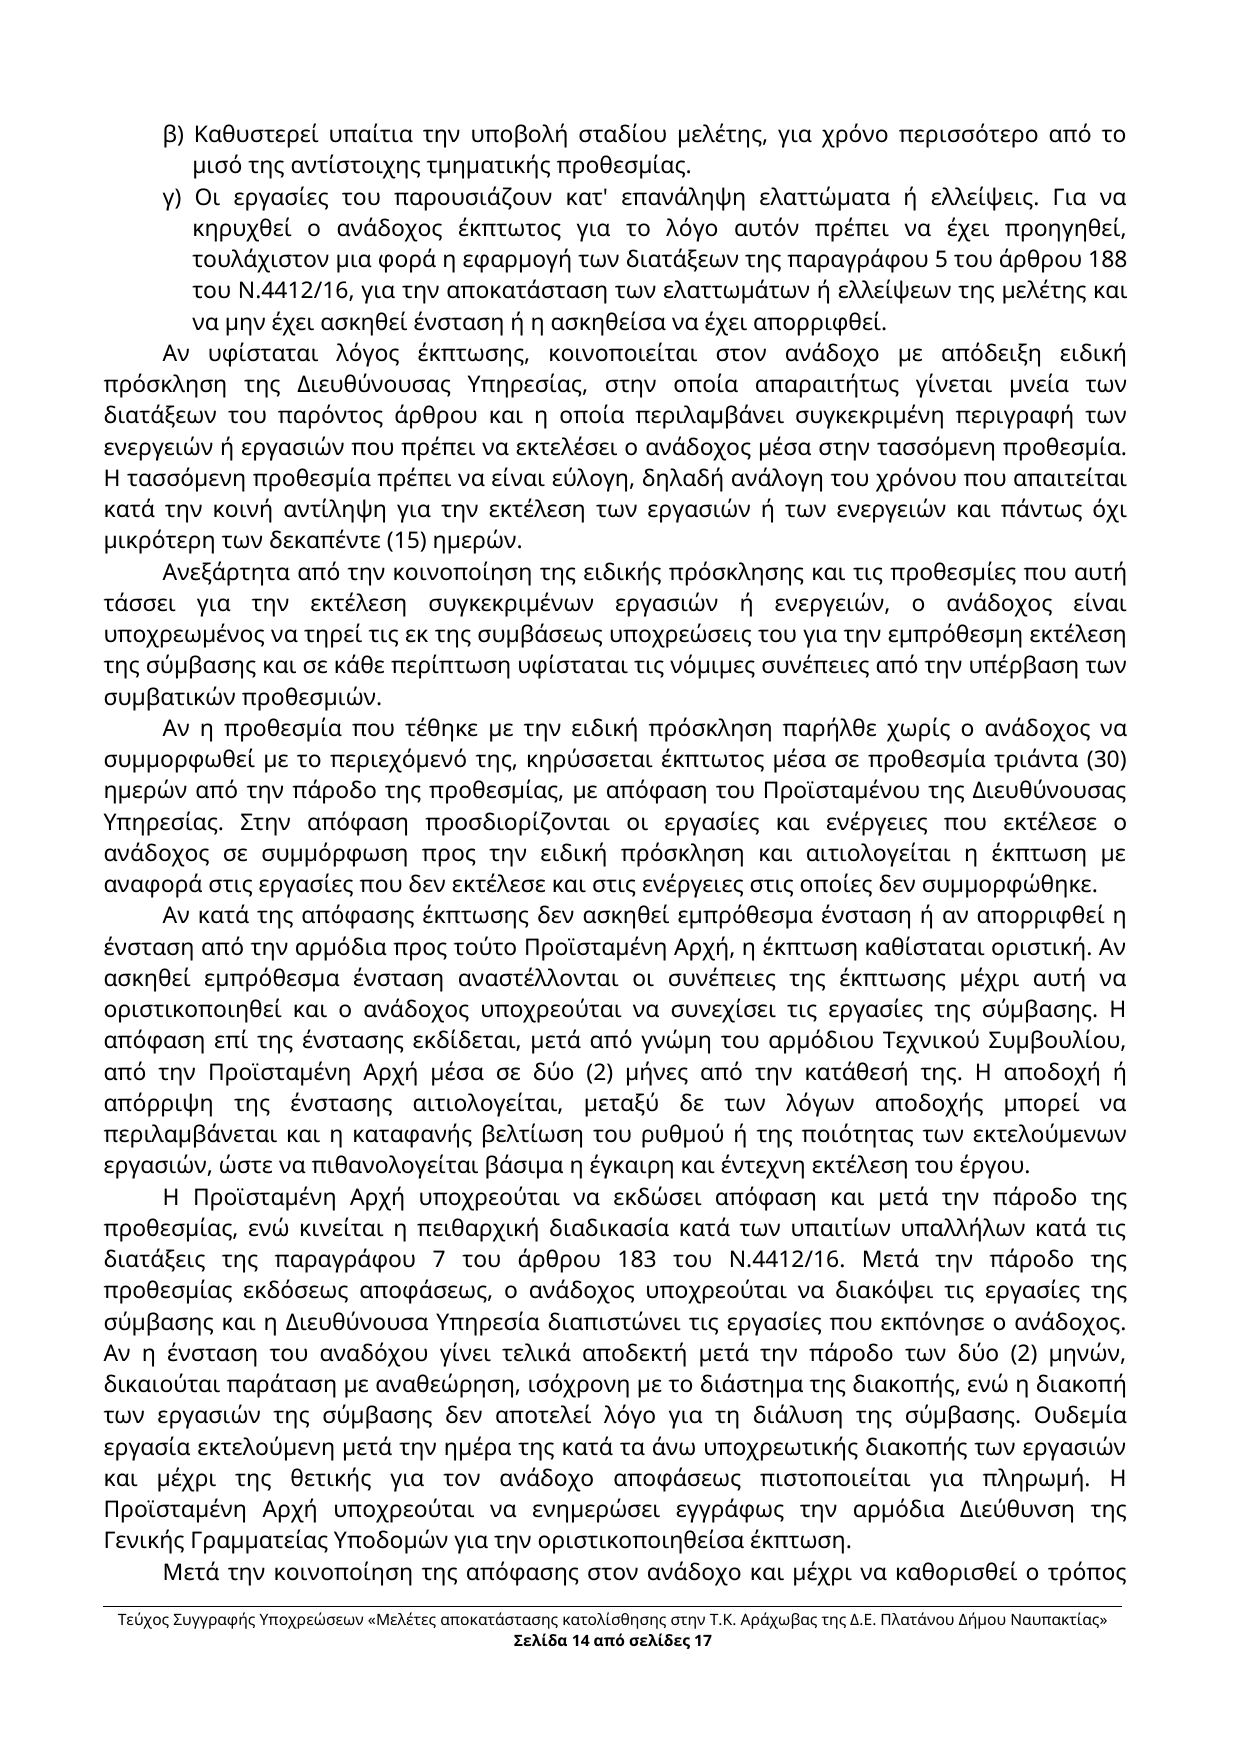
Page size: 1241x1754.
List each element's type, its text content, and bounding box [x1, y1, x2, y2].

text β) Καθυστερεί υπαίτια την υποβολή σταδίου μελέτης, για χρόνο περισσότερο από το μισό της αντίστοιχης τμηματικής προθεσμίας. [162, 118, 1128, 181]
text γ) Οι εργασίες του παρουσιάζουν κατ' επανάληψη ελαττώματα ή ελλείψεις. Για να κηρυχθεί ο ανάδοχος έκπτωτος για το λόγο αυτόν πρέπει να έχει προηγηθεί, τουλάχιστον μια φορά η εφαρμογή των διατάξεων της παραγράφου 5 του άρθρου 188 του Ν.4412/16, για την αποκατάσταση των ελαττωμάτων ή ελλείψεων της μελέτης και να μην έχει ασκηθεί ένσταση ή η ασκηθείσα να έχει απορριφθεί. [162, 181, 1128, 337]
text Αν υφίσταται λόγος έκπτωσης, κοινοποιείται στον ανάδοχο με απόδειξη ειδική πρόσκληση της Διευθύνουσας Υπηρεσίας, στην οποία απαραιτήτως γίνεται μνεία των διατάξεων του παρόντος άρθρου και η οποία περιλαμβάνει συγκεκριμένη περιγραφή των ενεργειών ή εργασιών που πρέπει να εκτελέσει ο ανάδοχος μέσα στην τασσόμενη προθεσμία. Η τασσόμενη προθεσμία πρέπει να είναι εύλογη, δηλαδή ανάλογη του χρόνου που απαιτείται κατά την κοινή αντίληψη για την εκτέλεση των εργασιών ή των ενεργειών και πάντως όχι μικρότερη των δεκαπέντε (15) ημερών. [103, 337, 1128, 556]
text Η Προϊσταμένη Αρχή υποχρεούται να εκδώσει απόφαση και μετά την πάροδο της προθεσμίας, ενώ κινείται η πειθαρχική διαδικασία κατά των υπαιτίων υπαλλήλων κατά τις διατάξεις της παραγράφου 7 του άρθρου 183 του Ν.4412/16. Μετά την πάροδο της προθεσμίας εκδόσεως αποφάσεως, ο ανάδοχος υποχρεούται να διακόψει τις εργασίες της σύμβασης και η Διευθύνουσα Υπηρεσία διαπιστώνει τις εργασίες που εκπόνησε ο ανάδοχος. Αν η ένσταση του αναδόχου γίνει τελικά αποδεκτή μετά την πάροδο των δύο (2) μηνών, δικαιούται παράταση με αναθεώρηση, ισόχρονη με το διάστημα της διακοπής, ενώ η διακοπή των εργασιών της σύμβασης δεν αποτελεί λόγο για τη διάλυση της σύμβασης. Ουδεμία εργασία εκτελούμενη μετά την ημέρα της κατά τα άνω υποχρεωτικής διακοπής των εργασιών και μέχρι της θετικής για τον ανάδοχο αποφάσεως πιστοποιείται για πληρωμή. Η Προϊσταμένη Αρχή υποχρεούται να ενημερώσει εγγράφως την αρμόδια Διεύθυνση της Γενικής Γραμματείας Υποδομών για την οριστικοποιηθείσα έκπτωση. [103, 1181, 1128, 1556]
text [103, 1556, 1128, 1587]
text Ανεξάρτητα από την κοινοποίηση της ειδικής πρόσκλησης και τις προθεσμίες που αυτή τάσσει για την εκτέλεση συγκεκριμένων εργασιών ή ενεργειών, ο ανάδοχος είναι υποχρεωμένος να τηρεί τις εκ της συμβάσεως υποχρεώσεις του για την εμπρόθεσμη εκτέλεση της σύμβασης και σε κάθε περίπτωση υφίσταται τις νόμιμες συνέπειες από την υπέρβαση των συμβατικών προθεσμιών. [103, 556, 1128, 712]
text Αν κατά της απόφασης έκπτωσης δεν ασκηθεί εμπρόθεσμα ένσταση ή αν απορριφθεί η ένσταση από την αρμόδια προς τούτο Προϊσταμένη Αρχή, η έκπτωση καθίσταται οριστική. Αν ασκηθεί εμπρόθεσμα ένσταση αναστέλλονται οι συνέπειες της έκπτωσης μέχρι αυτή να οριστικοποιηθεί και ο ανάδοχος υποχρεούται να συνεχίσει τις εργασίες της σύμβασης. Η απόφαση επί της ένστασης εκδίδεται, μετά από γνώμη του αρμόδιου Τεχνικού Συμβουλίου, από την Προϊσταμένη Αρχή μέσα σε δύο (2) μήνες από την κατάθεσή της. Η αποδοχή ή απόρριψη της ένστασης αιτιολογείται, μεταξύ δε των λόγων αποδοχής μπορεί να περιλαμβάνεται και η καταφανής βελτίωση του ρυθμού ή της ποιότητας των εκτελούμενων εργασιών, ώστε να πιθανολογείται βάσιμα η έγκαιρη και έντεχνη εκτέλεση του έργου. [103, 899, 1128, 1181]
text Αν η προθεσμία που τέθηκε με την ειδική πρόσκληση παρήλθε χωρίς ο ανάδοχος να συμμορφωθεί με το περιεχόμενό της, κηρύσσεται έκπτωτος μέσα σε προθεσμία τριάντα (30) ημερών από την πάροδο της προθεσμίας, με απόφαση του Προϊσταμένου της Διευθύνουσας Υπηρεσίας. Στην απόφαση προσδιορίζονται οι εργασίες και ενέργειες που εκτέλεσε ο ανάδοχος σε συμμόρφωση προς την ειδική πρόσκληση και αιτιολογείται η έκπτωση με αναφορά στις εργασίες που δεν εκτέλεσε και στις ενέργειες στις οποίες δεν συμμορφώθηκε. [103, 712, 1128, 899]
